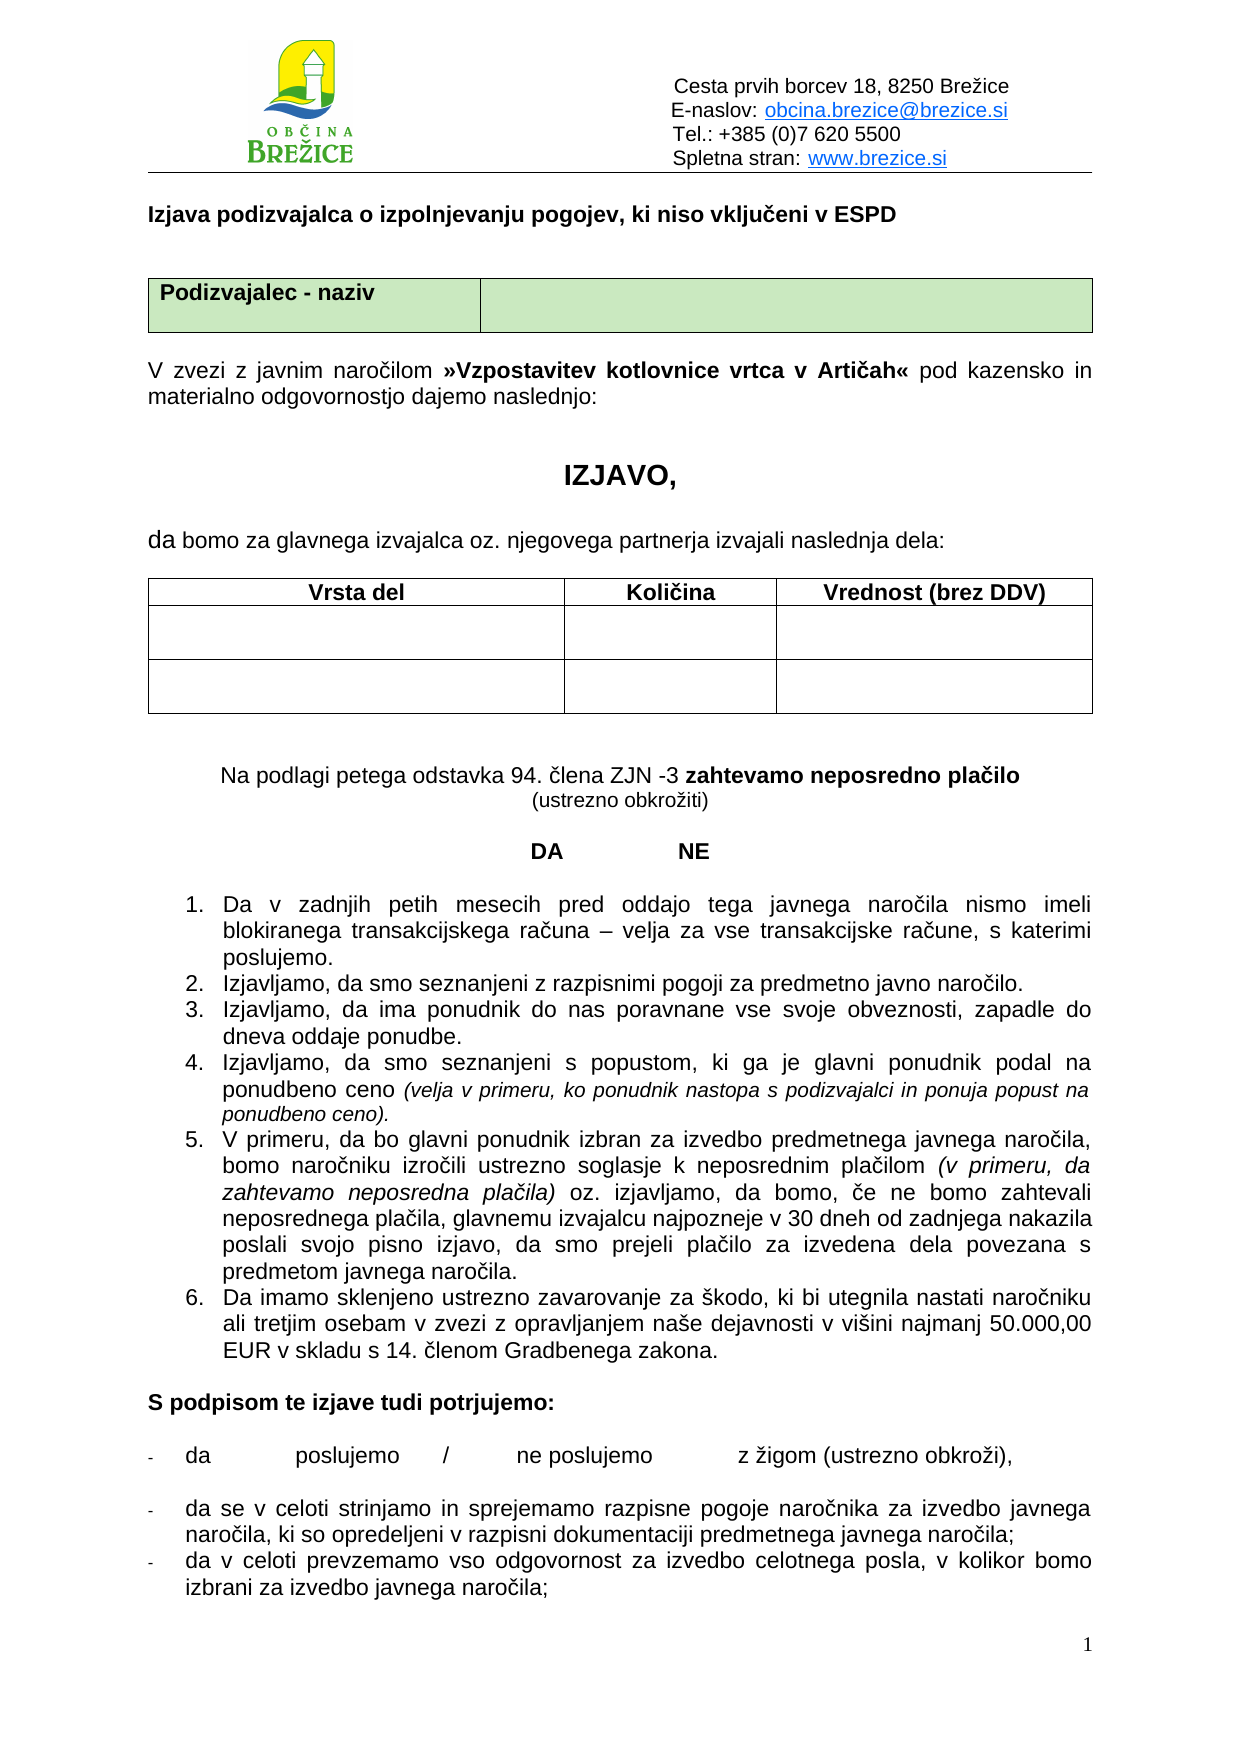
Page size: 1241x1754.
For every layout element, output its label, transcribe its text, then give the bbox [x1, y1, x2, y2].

text Na podlagi petega odstavka 94. člena ZJN -3 zahtevamo neposredno plačilo [148, 762, 1092, 788]
table_cell [777, 606, 1092, 659]
table_cell [777, 660, 1092, 712]
table_header Količina [565, 579, 776, 605]
text (ustrezno obkrožiti) [148, 788, 1092, 812]
table_header [481, 279, 1092, 332]
list Izjavljamo, da smo seznanjeni s popustom, ki ga je glavni ponudnik podal na ponudbeno ceno (velja v primeru, ko ponudnik nastopa s podizvajalci in ponuja popust na ponudbeno ceno). [185, 1049, 1092, 1126]
text S podpisom te izjave tudi potrjujemo: [148, 1389, 1092, 1416]
text DA NE [148, 838, 1092, 865]
list V primeru, da bo glavni ponudnik izbran za izvedbo predmetnega javnega naročila, bomo naročniku izročili ustrezno soglasje k neposrednim plačilom (v primeru, da zahtevamo neposredna plačila) oz. izjavljamo, da bomo, če ne bomo zahtevali neposrednega plačila, glavnemu izvajalcu najpozneje v 30 dneh od zadnjega nakazila poslali svojo pisno izjavo, da smo prejeli plačilo za izvedena dela povezana s predmetom javnega naročila. [185, 1126, 1092, 1284]
table_cell [149, 660, 564, 712]
table_cell [149, 606, 564, 659]
text da bomo za glavnega izvajalca oz. njegovega partnerja izvajali naslednja dela: [148, 525, 1092, 553]
list da se v celoti strinjamo in sprejemamo razpisne pogoje naročnika za izvedbo javnega naročila, ki so opredeljeni v razpisni dokumentaciji predmetnega javnega naročila; [148, 1495, 1092, 1547]
list Da v zadnjih petih mesecih pred oddajo tega javnega naročila nismo imeli blokiranega transakcijskega računa – velja za vse transakcijske račune, s katerimi poslujemo. [185, 891, 1092, 970]
list da poslujemo / ne poslujemo z žigom (ustrezno obkroži), [148, 1442, 1092, 1468]
list Izjavljamo, da ima ponudnik do nas poravnane vse svoje obveznosti, zapadle do dneva oddaje ponudbe. [185, 996, 1092, 1049]
text Izjava podizvajalca o izpolnjevanju pogojev, ki niso vključeni v ESPD [148, 201, 1092, 228]
table_header Vrsta del [149, 579, 564, 605]
table_header Podizvajalec - naziv [149, 279, 480, 332]
text IZJAVO, [148, 458, 1092, 491]
table_cell [565, 606, 776, 659]
list Izjavljamo, da smo seznanjeni z razpisnimi pogoji za predmetno javno naročilo. [185, 970, 1092, 996]
table_header Vrednost (brez DDV) [777, 579, 1092, 605]
picture [247, 40, 353, 163]
table_cell [565, 660, 776, 712]
list Da imamo sklenjeno ustrezno zavarovanje za škodo, ki bi utegnila nastati naročniku ali tretjim osebam v zvezi z opravljanjem naše dejavnosti v višini najmanj 50.000,00 EUR v skladu s 14. členom Gradbenega zakona. [185, 1284, 1092, 1363]
text V zvezi z javnim naročilom »Vzpostavitev kotlovnice vrtca v Artičah« pod kazensko in materialno odgovornostjo dajemo naslednjo: [148, 357, 1092, 409]
list da v celoti prevzemamo vso odgovornost za izvedbo celotnega posla, v kolikor bomo izbrani za izvedbo javnega naročila; [148, 1547, 1092, 1600]
